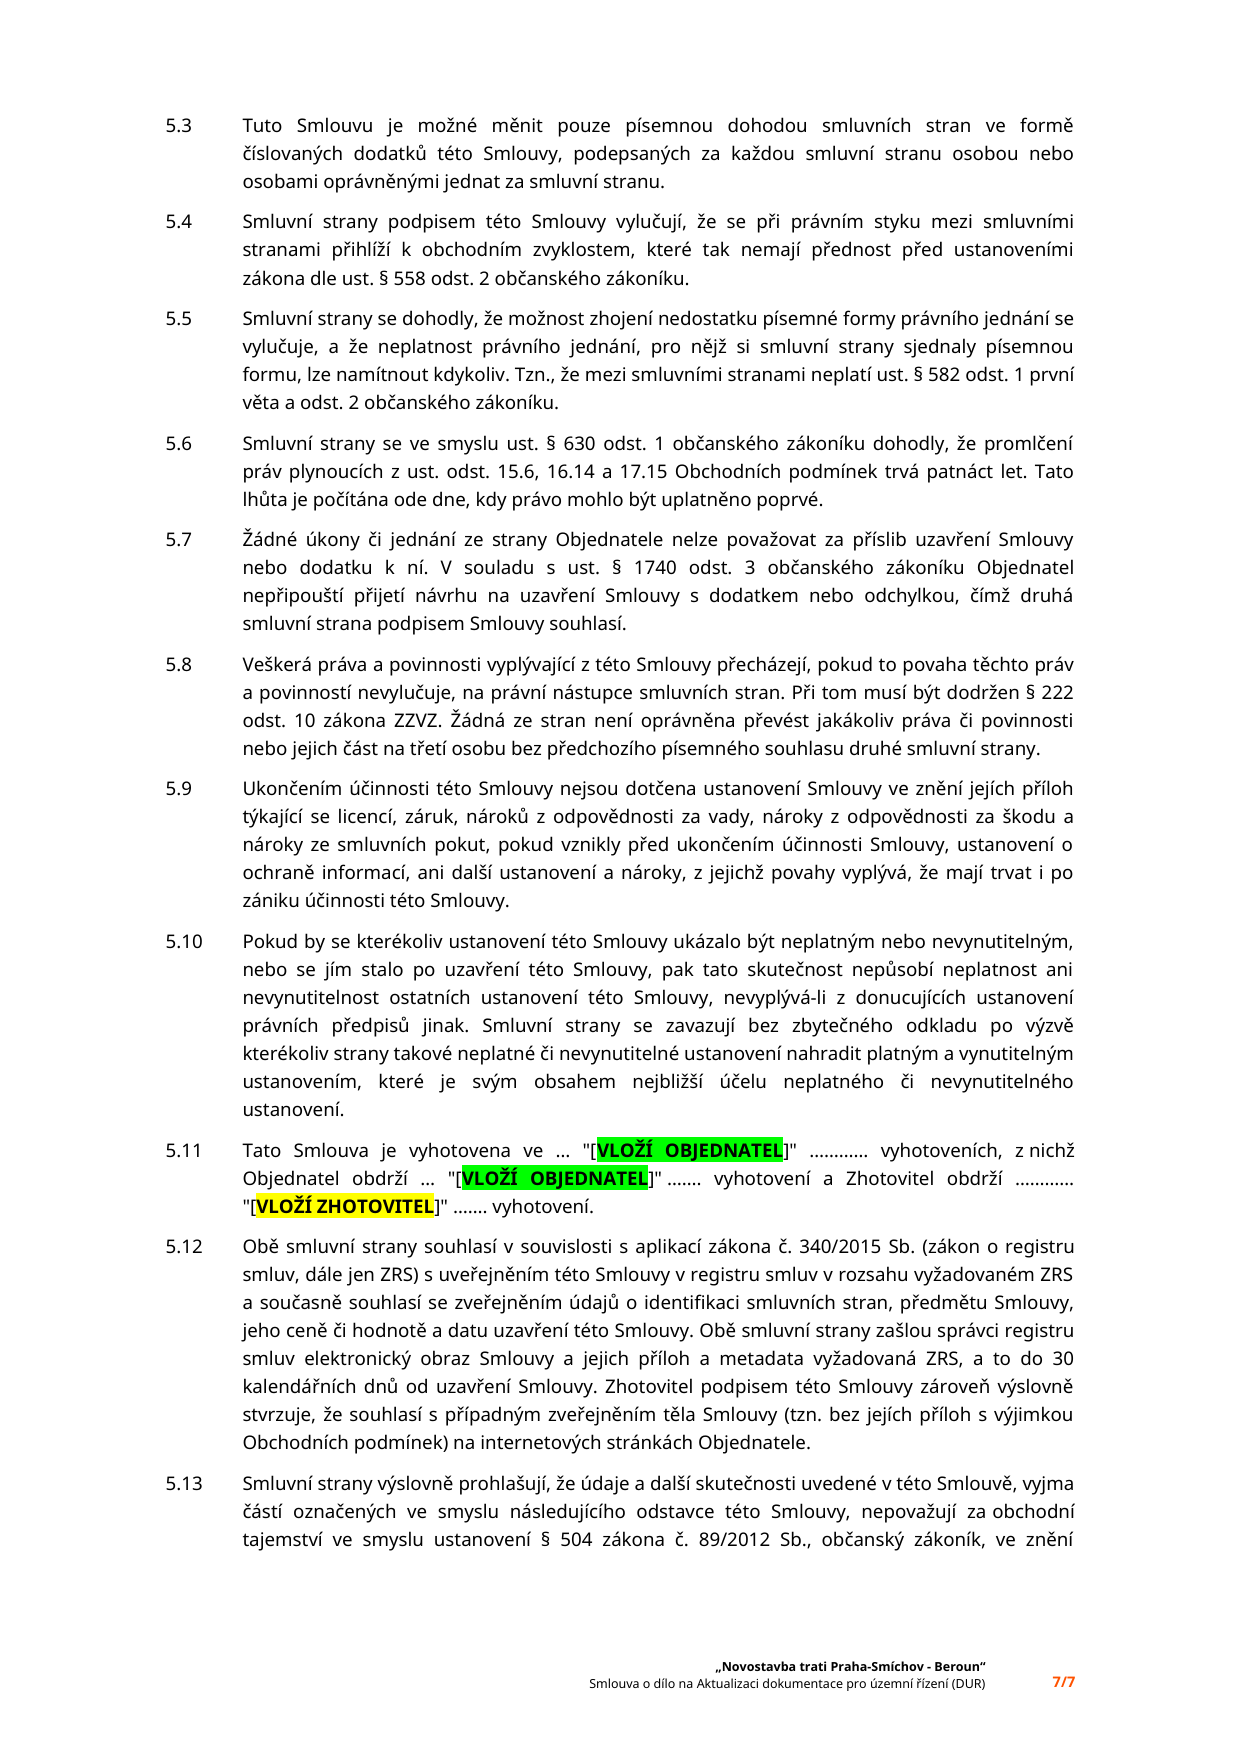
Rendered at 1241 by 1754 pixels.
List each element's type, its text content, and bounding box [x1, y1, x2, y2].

text Smluvní strany se ve smyslu ust. § 630 odst. 1 občanského zákoníku dohodly, že promlčení práv plynoucích z ust. odst. 15.6, 16.14 a 17.15 Obchodních podmínek trvá patnáct let. Tato lhůta je počítána ode dne, kdy právo mohlo být uplatněno poprvé. [165, 430, 1075, 511]
text Smluvní strany podpisem této Smlouvy vylučují, že se při právním styku mezi smluvními stranami přihlíží k obchodním zvyklostem, které tak nemají přednost před ustanoveními zákona dle ust. § 558 odst. 2 občanského zákoníku. [165, 209, 1075, 290]
text Tato Smlouva je vyhotovena ve … "[VLOŽÍ OBJEDNATEL]" ………… vyhotoveních, z nichž Objednatel obdrží … "[VLOŽÍ OBJEDNATEL]" ……. vyhotovení a Zhotovitel obdrží ………… "[VLOŽÍ ZHOTOVITEL]" ……. vyhotovení. [165, 1137, 1075, 1218]
text Pokud by se kterékoliv ustanovení této Smlouvy ukázalo být neplatným nebo nevynutitelným, nebo se jím stalo po uzavření této Smlouvy, pak tato skutečnost nepůsobí neplatnost ani nevynutitelnost ostatních ustanovení této Smlouvy, nevyplývá-li z donucujících ustanovení právních předpisů jinak. Smluvní strany se zavazují bez zbytečného odkladu po výzvě kterékoliv strany takové neplatné či nevynutitelné ustanovení nahradit platným a vynutitelným ustanovením, které je svým obsahem nejbližší účelu neplatného či nevynutitelného ustanovení. [165, 928, 1075, 1122]
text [165, 1470, 1075, 1552]
text Obě smluvní strany souhlasí v souvislosti s aplikací zákona č. 340/2015 Sb. (zákon o registru smluv, dále jen ZRS) s uveřejněním této Smlouvy v registru smluv v rozsahu vyžadovaném ZRS a současně souhlasí se zveřejněním údajů o identifikaci smluvních stran, předmětu Smlouvy, jeho ceně či hodnotě a datu uzavření této Smlouvy. Obě smluvní strany zašlou správci registru smluv elektronický obraz Smlouvy a jejich příloh a metadata vyžadovaná ZRS, a to do 30 kalendářních dnů od uzavření Smlouvy. Zhotovitel podpisem této Smlouvy zároveň výslovně stvrzuje, že souhlasí s případným zveřejněním těla Smlouvy (tzn. bez jejích příloh s výjimkou Obchodních podmínek) na internetových stránkách Objednatele. [165, 1233, 1075, 1455]
text Tuto Smlouvu je možné měnit pouze písemnou dohodou smluvních stran ve formě číslovaných dodatků této Smlouvy, podepsaných za každou smluvní stranu osobou nebo osobami oprávněnými jednat za smluvní stranu. [165, 112, 1075, 194]
text Žádné úkony či jednání ze strany Objednatele nelze považovat za příslib uzavření Smlouvy nebo dodatku k ní. V souladu s ust. § 1740 odst. 3 občanského zákoníku Objednatel nepřipouští přijetí návrhu na uzavření Smlouvy s dodatkem nebo odchylkou, čímž druhá smluvní strana podpisem Smlouvy souhlasí. [165, 526, 1075, 636]
text Veškerá práva a povinnosti vyplývající z této Smlouvy přecházejí, pokud to povaha těchto práv a povinností nevylučuje, na právní nástupce smluvních stran. Při tom musí být dodržen § 222 odst. 10 zákona ZZVZ. Žádná ze stran není oprávněna převést jakákoliv práva či povinnosti nebo jejich část na třetí osobu bez předchozího písemného souhlasu druhé smluvní strany. [165, 651, 1075, 761]
text Ukončením účinnosti této Smlouvy nejsou dotčena ustanovení Smlouvy ve znění jejích příloh týkající se licencí, záruk, nároků z odpovědnosti za vady, nároky z odpovědnosti za škodu a nároky ze smluvních pokut, pokud vznikly před ukončením účinnosti Smlouvy, ustanovení o ochraně informací, ani další ustanovení a nároky, z jejichž povahy vyplývá, že mají trvat i po zániku účinnosti této Smlouvy. [165, 776, 1075, 913]
text Smluvní strany se dohodly, že možnost zhojení nedostatku písemné formy právního jednání se vylučuje, a že neplatnost právního jednání, pro nějž si smluvní strany sjednaly písemnou formu, lze namítnout kdykoliv. Tzn., že mezi smluvními stranami neplatí ust. § 582 odst. 1 první věta a odst. 2 občanského zákoníku. [165, 305, 1075, 415]
